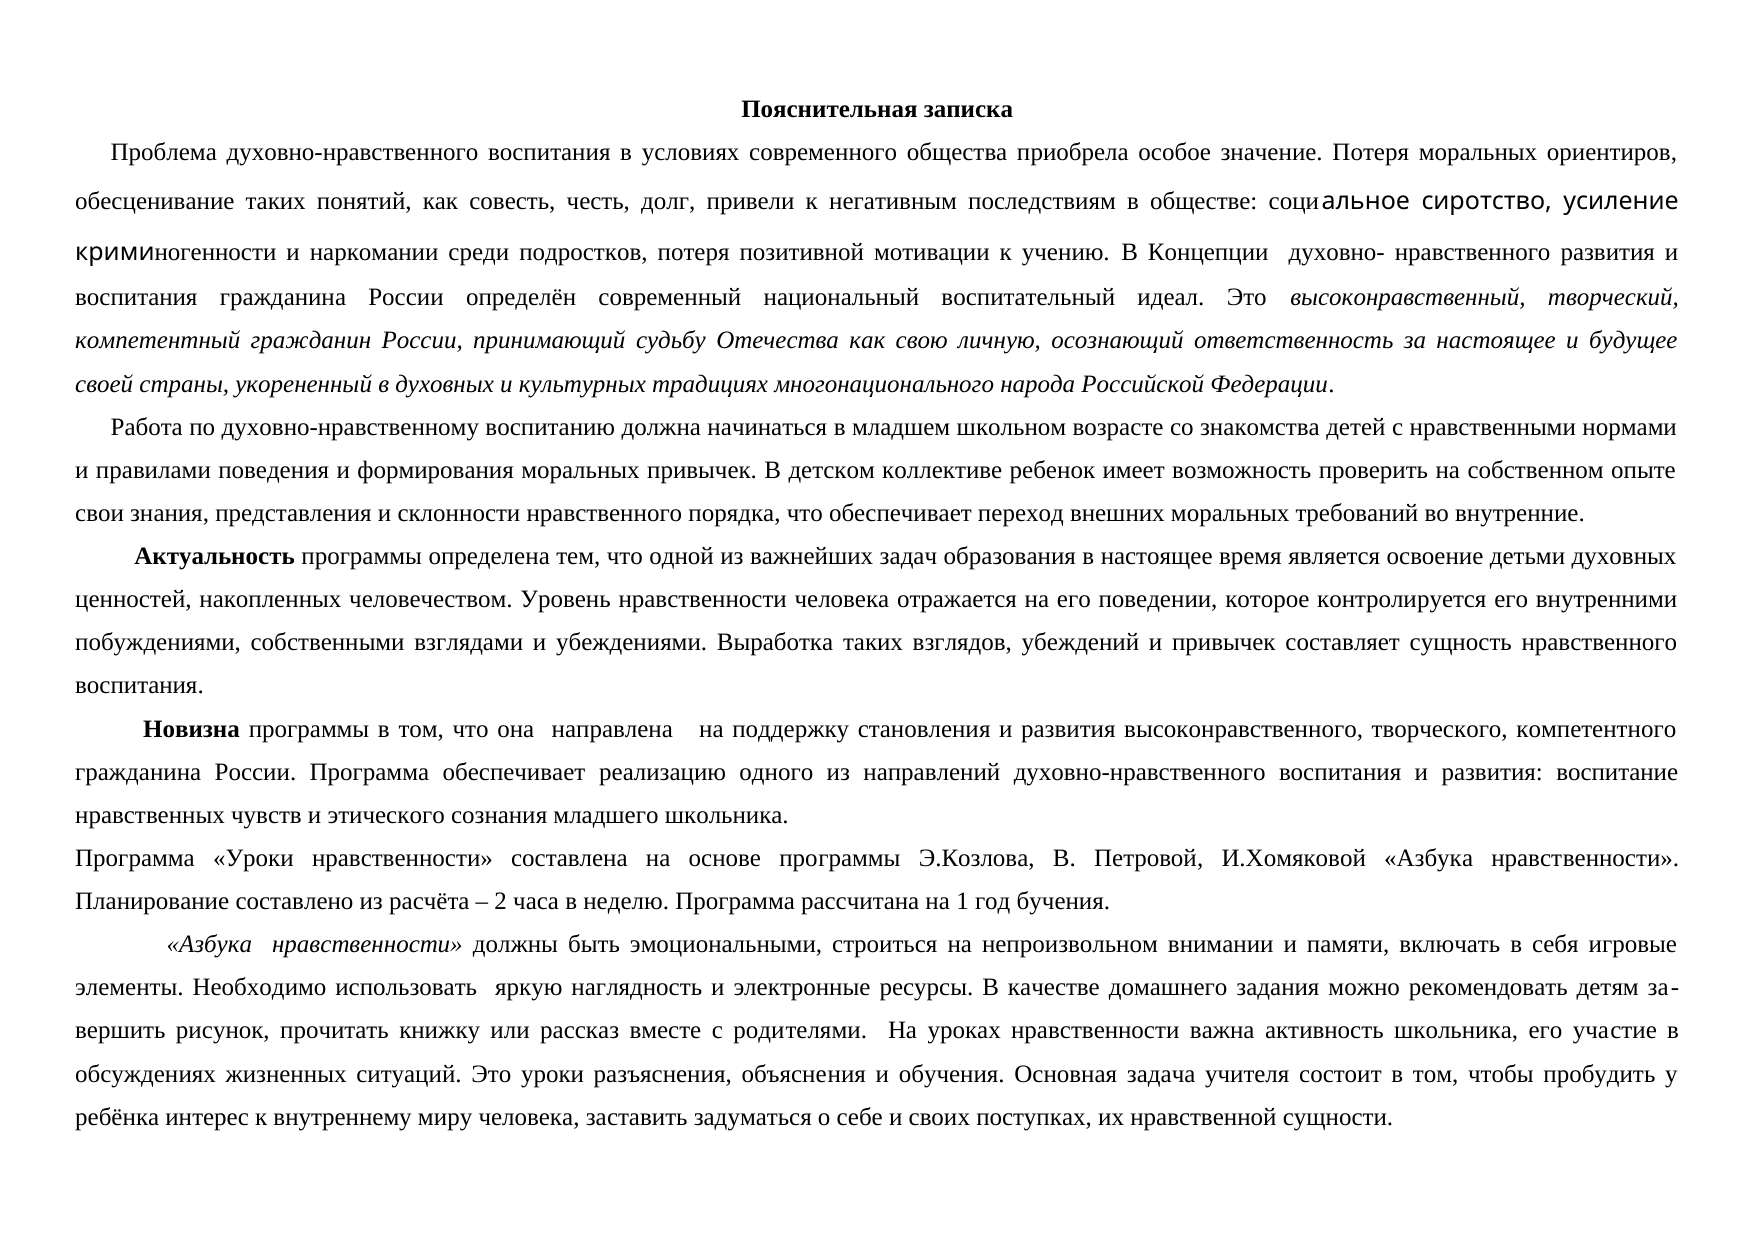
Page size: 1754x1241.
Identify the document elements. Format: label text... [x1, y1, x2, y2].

text Новизна программы в том, что она направлена на поддержку становления и развития высоконравственного, творческого, компетентного гражданина России. Программа обеспечивает реализацию одного из направлений духовно-нравственного воспитания и развития: воспитание нравственных чувств и этического сознания младшего школьника. [75, 714, 1679, 829]
text Работа по духовно-нравственному воспитанию должна начинаться в младшем школьном возрасте со знакомства детей с нравственными нормами и правилами поведения и формирования моральных привычек. В детском коллективе ребенок имеет возможность проверить на собственном опыте свои знания, представления и склонности нравственного порядка, что обеспечивает переход внешних моральных требований во внутренние. [75, 412, 1679, 527]
text Программа «Уроки нравственности» составлена на основе программы Э.Козлова, В. Петровой, И.Хомяковой «Азбука нравственности». Планирование составлено из расчёта – 2 часа в неделю. Программа рассчитана на 1 год бучения. [75, 843, 1679, 915]
text Проблема духовно-нравственного воспитания в условиях современного общества приобрела особое значение. Потеря моральных ориентиров, обесценивание таких понятий, как совесть, честь, долг, привели к негативным последствиям в обществе: социальное сиротство, усиление криминогенности и наркомании среди подростков, потеря позитивной мотивации к учению. В Концепции духовно- нравственного развития и воспитания гражданина России определён современный национальный воспитательный идеал. Это высоконравственный, творческий, компетентный гражданин России, принимающий судьбу Отечества как свою личную, осознающий ответственность за настоящее и будущее своей страны, укорененный в духовных и культурных традициях многонационального народа Российской Федерации. [75, 137, 1679, 397]
text Актуальность программы определена тем, что одной из важнейших задач образования в настоящее время является освоение детьми духовных ценностей, накопленных человечеством. Уровень нравственности человека отражается на его поведении, которое контролируется его внутренними побуждениями, собственными взглядами и убеждениями. Выработка таких взглядов, убеждений и привычек составляет сущность нравственного воспитания. [75, 541, 1679, 699]
text «Азбука нравственности» должны быть эмоциональными, строиться на непроизвольном внимании и памяти, включать в себя игровые элементы. Необходимо использовать яркую наглядность и электронные ресурсы. В качестве домашнего задания можно рекомендовать детям завершить рисунок, прочитать книжку или рассказ вместе с родителями. На уроках нравственности важна активность школьника, его участие в обсуждениях жизненных ситуаций. Это уроки разъяснения, объяснения и обучения. Основная задача учителя состоит в том, чтобы пробудить у ребёнка интерес к внутреннему миру человека, заставить задуматься о себе и своих поступках, их нравственной сущности. [75, 929, 1679, 1131]
text Пояснительная записка [75, 94, 1679, 123]
